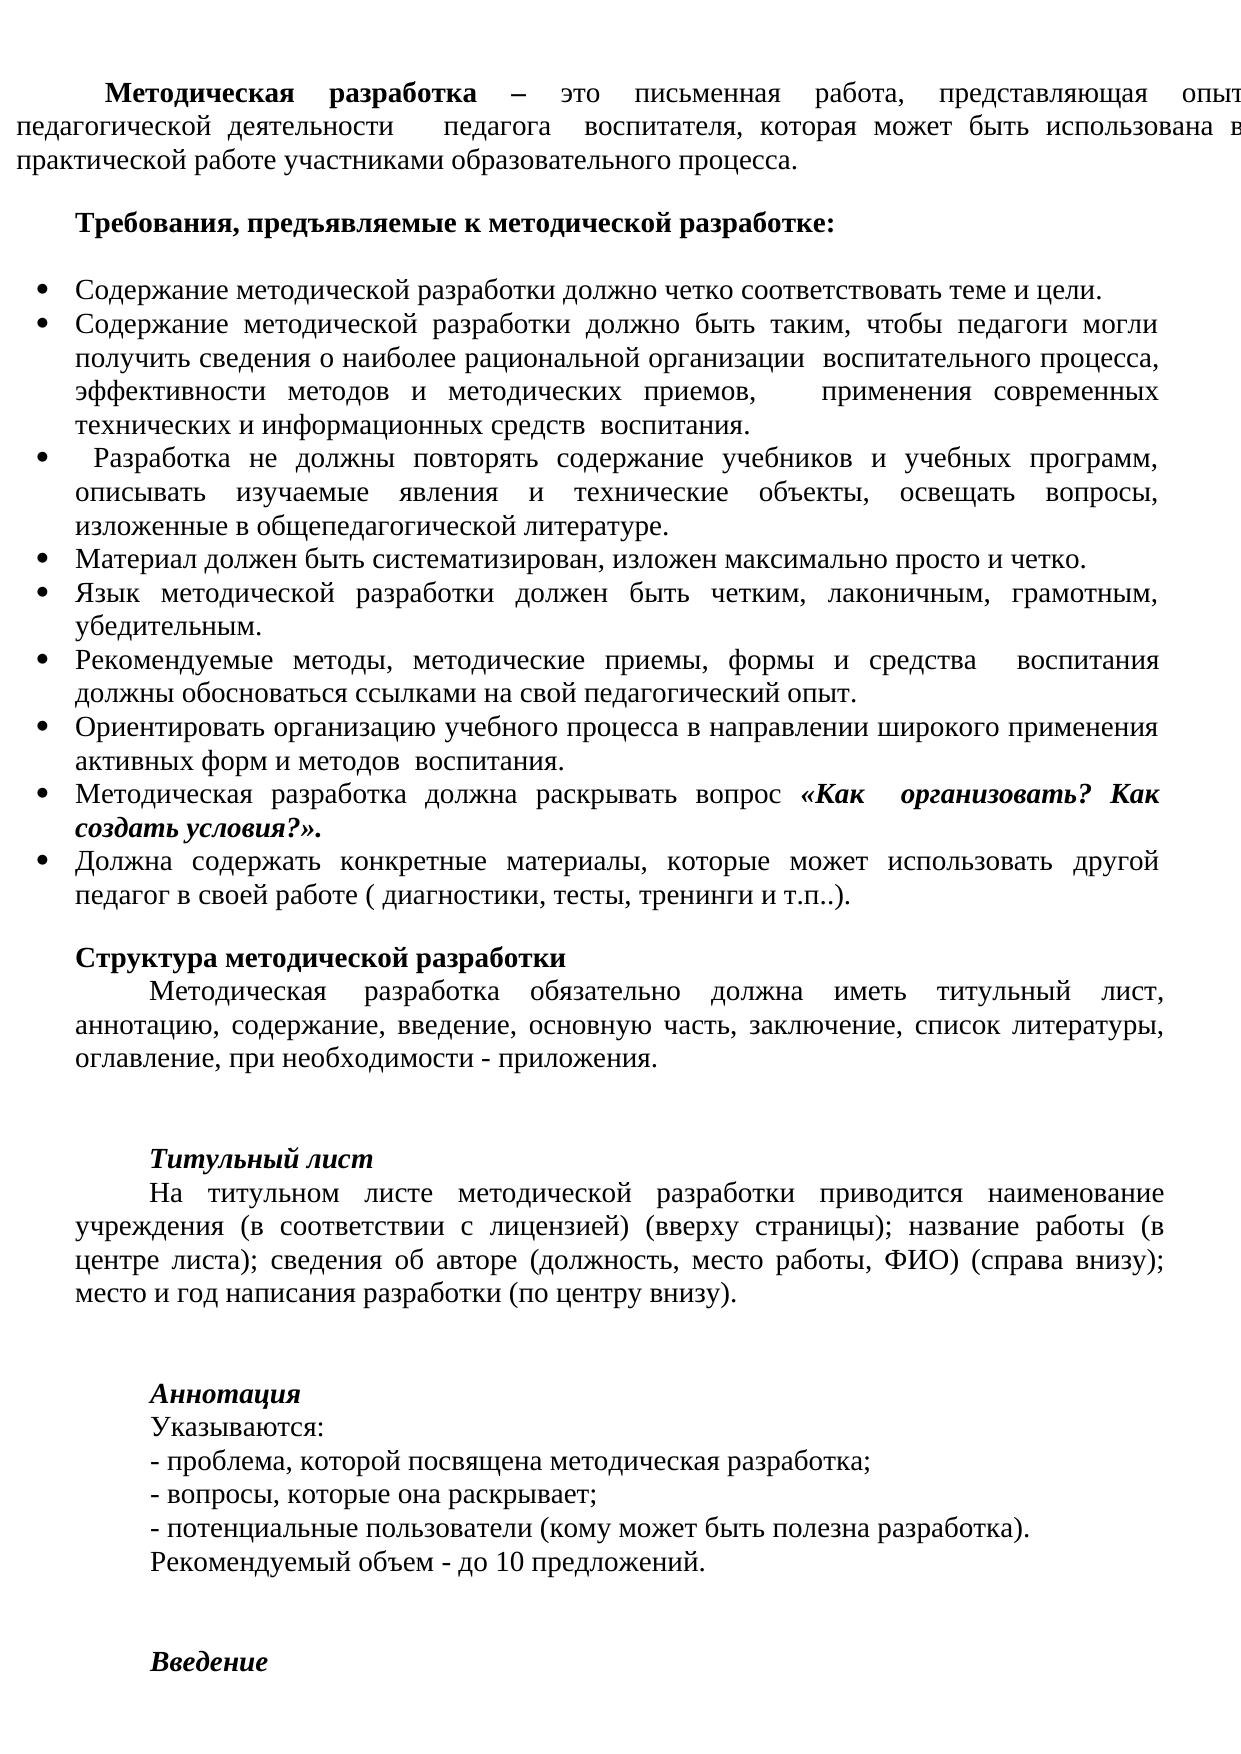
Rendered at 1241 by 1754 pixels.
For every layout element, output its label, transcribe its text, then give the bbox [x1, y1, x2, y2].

text Требования, предъявляемые к методической разработке: [75, 205, 1159, 238]
list Содержание методической разработки должно быть таким, чтобы педагоги могли получить сведения о наиболее рациональной организации воспитательного процесса, эффективности методов и методических приемов, применения современных технических и информационных средств воспитания. [37, 306, 1159, 440]
list Материал должен быть систематизирован, изложен максимально просто и четко. [37, 541, 1159, 575]
text - проблема, которой посвящена методическая разработка; [75, 1443, 1165, 1477]
text Указываются: [75, 1409, 1165, 1443]
list Рекомендуемые методы, методические приемы, формы и средства воспитания должны обосноваться ссылками на свой педагогический опыт. [37, 642, 1159, 709]
text - вопросы, которые она раскрывает; [75, 1477, 1165, 1510]
text Введение [150, 1644, 1165, 1678]
text На титульном листе методической разработки приводится наименование учреждения (в соответствии с лицензией) (вверху страницы); название работы (в центре листа); cведения об авторе (должность, место работы, ФИО) (справа внизу); место и год написания разработки (по центру внизу). [75, 1175, 1165, 1309]
text Структура методической разработки [75, 940, 1165, 973]
text Методическая разработка обязательно должна иметь титульный лист, аннотацию, содержание, введение, основную часть, заключение, список литературы, оглавление, при необходимости - приложения. [75, 973, 1165, 1074]
text Аннотация [75, 1376, 1165, 1409]
list Методическая разработка должна раскрывать вопрос «Как организовать? Как создать условия?». [37, 776, 1159, 843]
list Язык методической разработки должен быть четким, лаконичным, грамотным, убедительным. [37, 575, 1159, 642]
text Титульный лист [75, 1141, 1165, 1175]
text Рекомендуемый объем - до 10 предложений. [75, 1544, 1165, 1577]
list Должна содержать конкретные материалы, которые может использовать другой педагог в своей работе ( диагностики, тесты, тренинги и т.п..). [37, 843, 1159, 911]
list Ориентировать организацию учебного процесса в направлении широкого применения активных форм и методов воспитания. [37, 709, 1159, 776]
list Разработка не должны повторять содержание учебников и учебных программ, описывать изучаемые явления и технические объекты, освещать вопросы, изложенные в общепедагогической литературе. [37, 440, 1159, 541]
text Методическая разработка – это письменная работа, представляющая опыт педагогической деятельности педагога воспитателя, которая может быть использована в практической работе участниками образовательного процесса. [16, 75, 1240, 176]
text - потенциальные пользователи (кому может быть полезна разработка). [75, 1510, 1165, 1544]
list Содержание методической разработки должно четко соответствовать теме и цели. [37, 272, 1159, 306]
